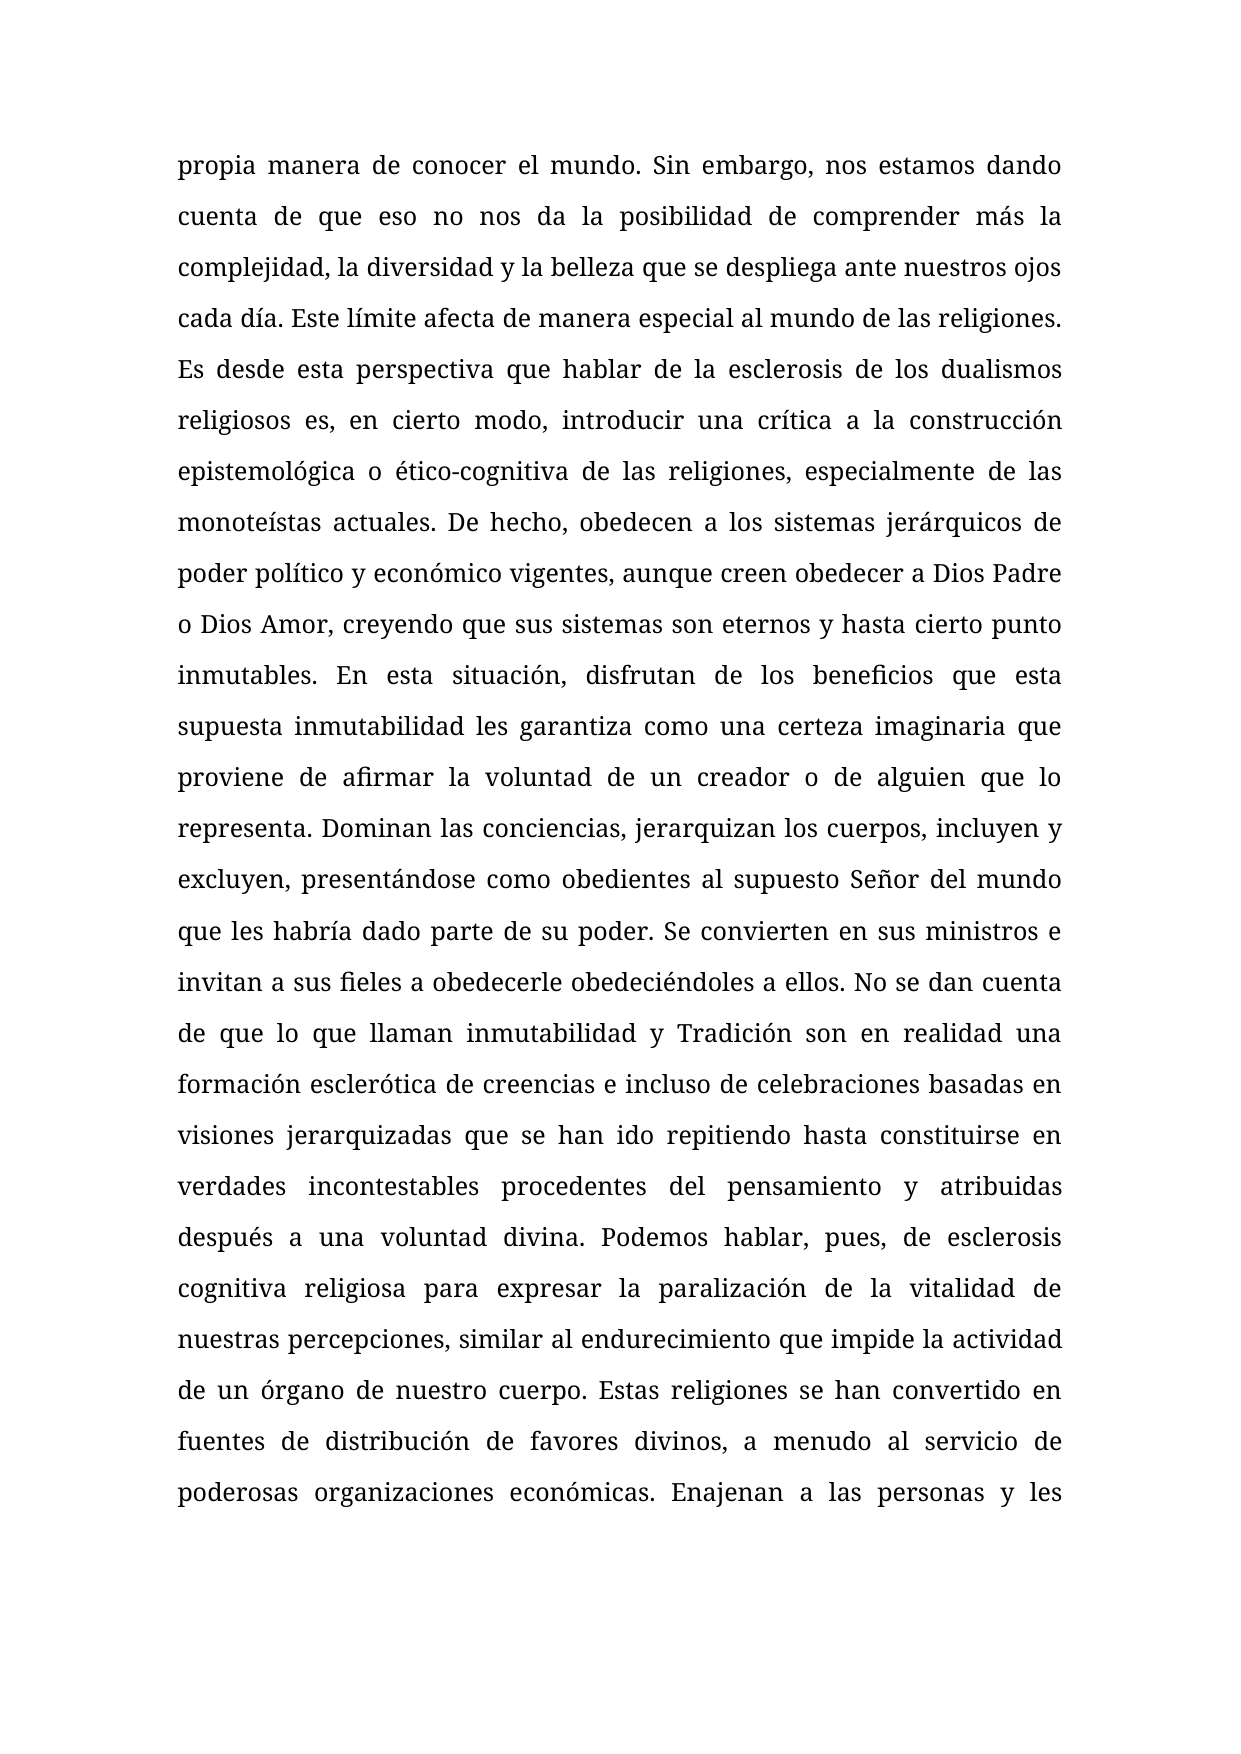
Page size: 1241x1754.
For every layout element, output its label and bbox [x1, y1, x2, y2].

text [177, 148, 1063, 1509]
